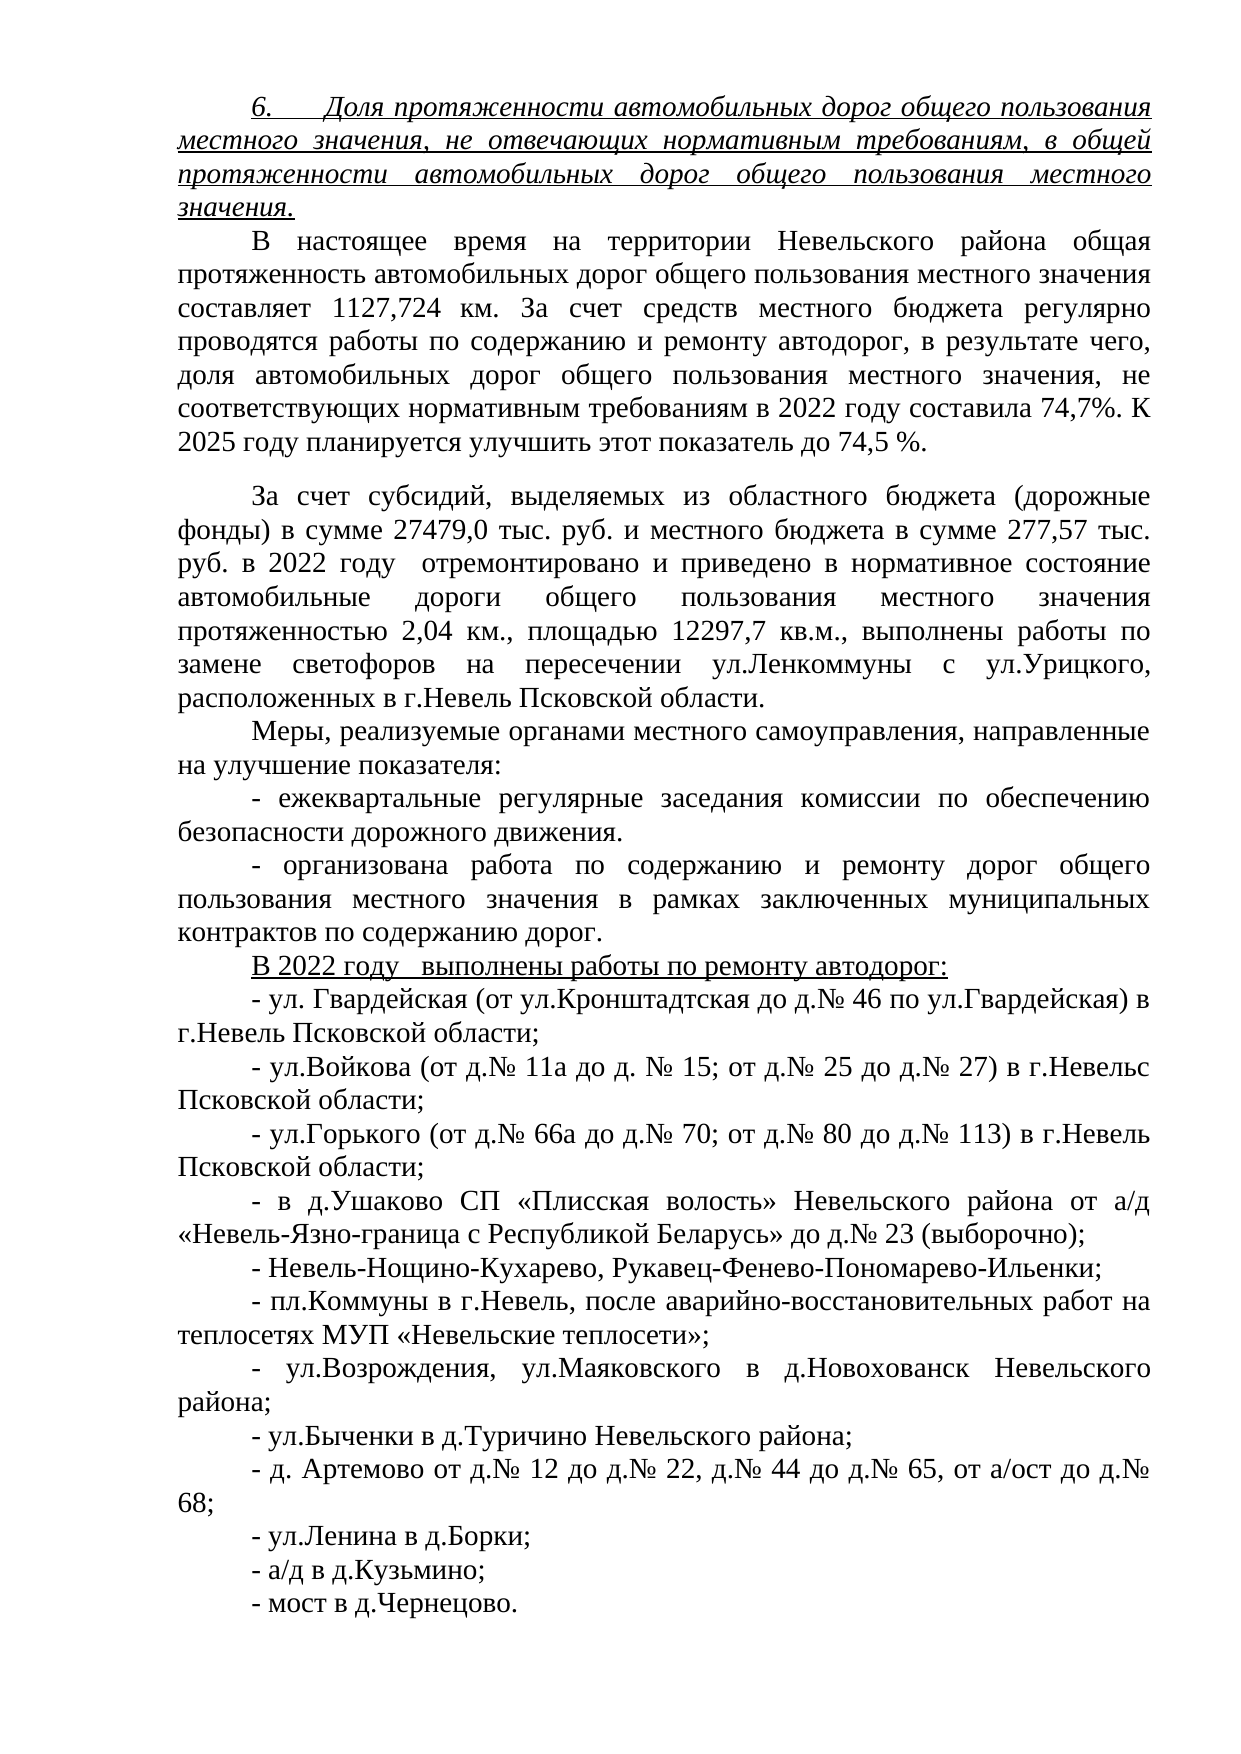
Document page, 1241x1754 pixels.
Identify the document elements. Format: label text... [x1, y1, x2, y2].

list Доля протяженности автомобильных дорог общего пользования местного значения, не отвечающих нормативным требованиям, в общей протяженности автомобильных дорог общего пользования местного значения. [177, 186, 1152, 223]
list - ул. Гвардейская (от ул.Кронштадтская до д.№ 46 по ул.Гвардейская) в г.Невель Псковской области; [177, 982, 1152, 1049]
list - а/д в д.Кузьмино; [177, 1552, 1152, 1585]
list - д. Артемово от д.№ 12 до д.№ 22, д.№ 44 до д.№ 65, от а/ост до д.№ 68; [177, 1451, 1152, 1518]
list В 2022 году выполнены работы по ремонту автодорог: [177, 948, 1152, 982]
list Доля протяженности автомобильных дорог общего пользования местного значения, не отвечающих нормативным требованиям, в общей протяженности автомобильных дорог общего пользования местного значения. [177, 152, 1152, 185]
list - ежеквартальные регулярные заседания комиссии по обеспечению безопасности дорожного движения. [177, 780, 1151, 847]
text В настоящее время на территории Невельского района общая протяженность автомобильных дорог общего пользования местного значения составляет 1127,724 км. За счет средств местного бюджета регулярно проводятся работы по содержанию и ремонту автодорог, в результате чего, доля автомобильных дорог общего пользования местного значения, не соответствующих нормативным требованиям в 2022 году составила 74,7%. К 2025 году планируется улучшить этот показатель до 74,5 %. [177, 223, 1152, 458]
list - пл.Коммуны в г.Невель, после аварийно-восстановительных работ на теплосетях МУП «Невельские теплосети»; [177, 1283, 1152, 1351]
list - ул.Войкова (от д.№ 11а до д. № 15; от д.№ 25 до д.№ 27) в г.Невельс Псковской области; [177, 1049, 1152, 1116]
list - ул.Возрождения, ул.Маяковского в д.Новохованск Невельского района; [177, 1351, 1152, 1418]
list - Невель-Нощино-Кухарево, Рукавец-Фенево-Пономарево-Ильенки; [177, 1250, 1152, 1283]
list Доля протяженности автомобильных дорог общего пользования местного значения, не отвечающих нормативным требованиям, в общей протяженности автомобильных дорог общего пользования местного значения. [177, 89, 1152, 151]
list За счет субсидий, выделяемых из областного бюджета (дорожные фонды) в сумме 27479,0 тыс. руб. и местного бюджета в сумме 277,57 тыс. руб. в 2022 году отремонтировано и приведено в нормативное состояние автомобильные дороги общего пользования местного значения протяженностью 2,04 км., площадью 12297,7 кв.м., выполнены работы по замене светофоров на пересечении ул.Ленкоммуны с ул.Урицкого, расположенных в г.Невель Псковской области. [177, 478, 1152, 713]
list - организована работа по содержанию и ремонту дорог общего пользования местного значения в рамках заключенных муниципальных контрактов по содержанию дорог. [177, 847, 1151, 948]
list - ул.Быченки в д.Туричино Невельского района; [177, 1418, 1152, 1451]
list - ул.Горького (от д.№ 66а до д.№ 70; от д.№ 80 до д.№ 113) в г.Невель Псковской области; [177, 1116, 1152, 1183]
list Меры, реализуемые органами местного самоуправления, направленные на улучшение показателя: [177, 713, 1151, 780]
list - ул.Ленина в д.Борки; [177, 1518, 1152, 1552]
list - мост в д.Чернецово. [177, 1585, 1152, 1619]
list - в д.Ушаково СП «Плисская волость» Невельского района от а/д «Невель-Язно-граница с Республикой Беларусь» до д.№ 23 (выборочно); [177, 1183, 1152, 1250]
